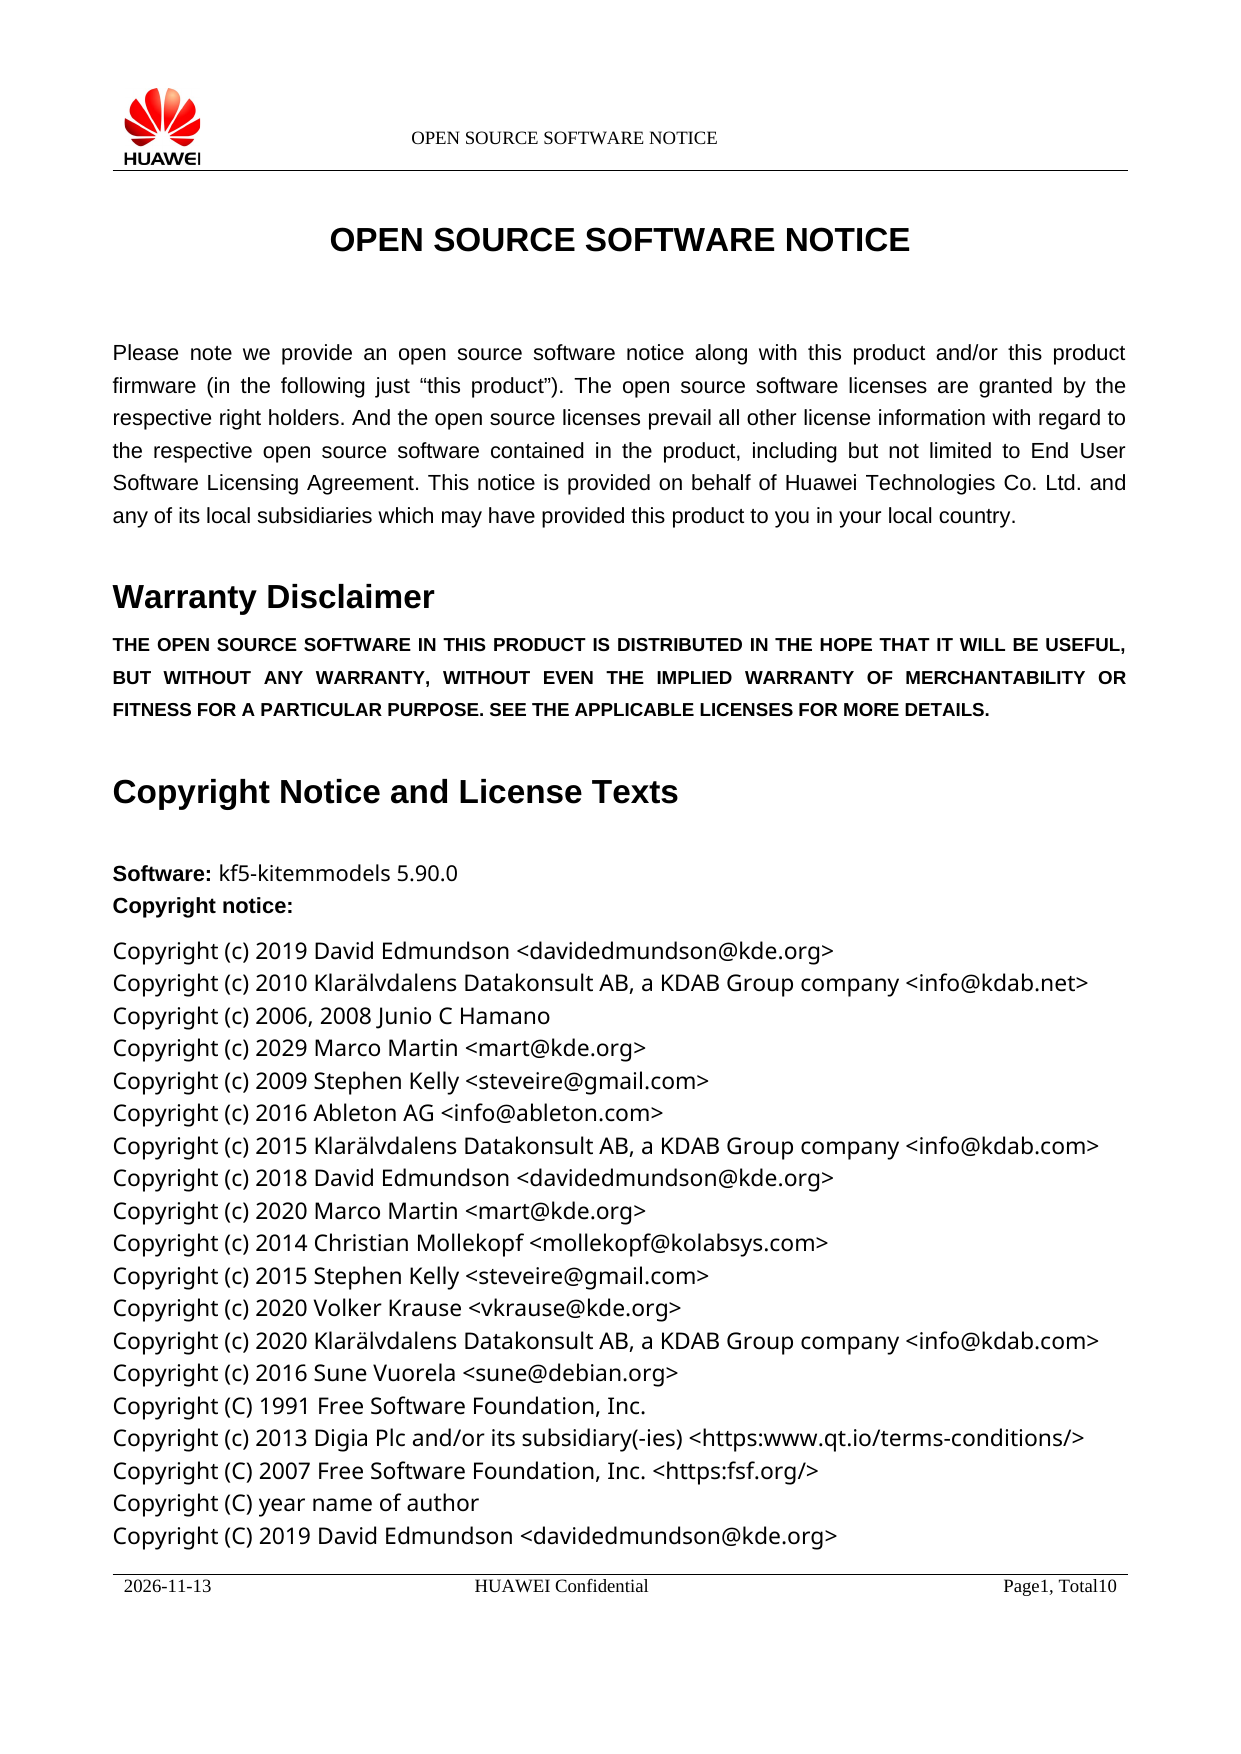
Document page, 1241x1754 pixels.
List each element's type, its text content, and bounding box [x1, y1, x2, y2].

text The open source software in this product is distributed in the hope that it will be useful, but WITHOUT ANY WARRANTY, without even the implied warranty of MERCHANTABILITY or FITNESS FOR A PARTICULAR PURPOSE. See the applicable licenses for more details. [112, 629, 1128, 726]
title Software: kf5-kitemmodels 5.90.0 [112, 856, 1128, 889]
text Copyright Notice and License Texts [112, 759, 1128, 824]
picture [124, 88, 201, 165]
text Copyright notice: [112, 889, 1128, 921]
text Warranty Disclaimer [112, 564, 1128, 629]
text OPEN SOURCE SOFTWARE NOTICE [112, 206, 1128, 271]
text Please note we provide an open source software notice along with this product and/or this product firmware (in the following just “this product”). The open source software licenses are granted by the respective right holders. And the open source licenses prevail all other license information with regard to the respective open source software contained in the product, including but not limited to End User Software Licensing Agreement. This notice is provided on behalf of Huawei Technologies Co. Ltd. and any of its local subsidiaries which may have provided this product to you in your local country. [112, 336, 1128, 531]
